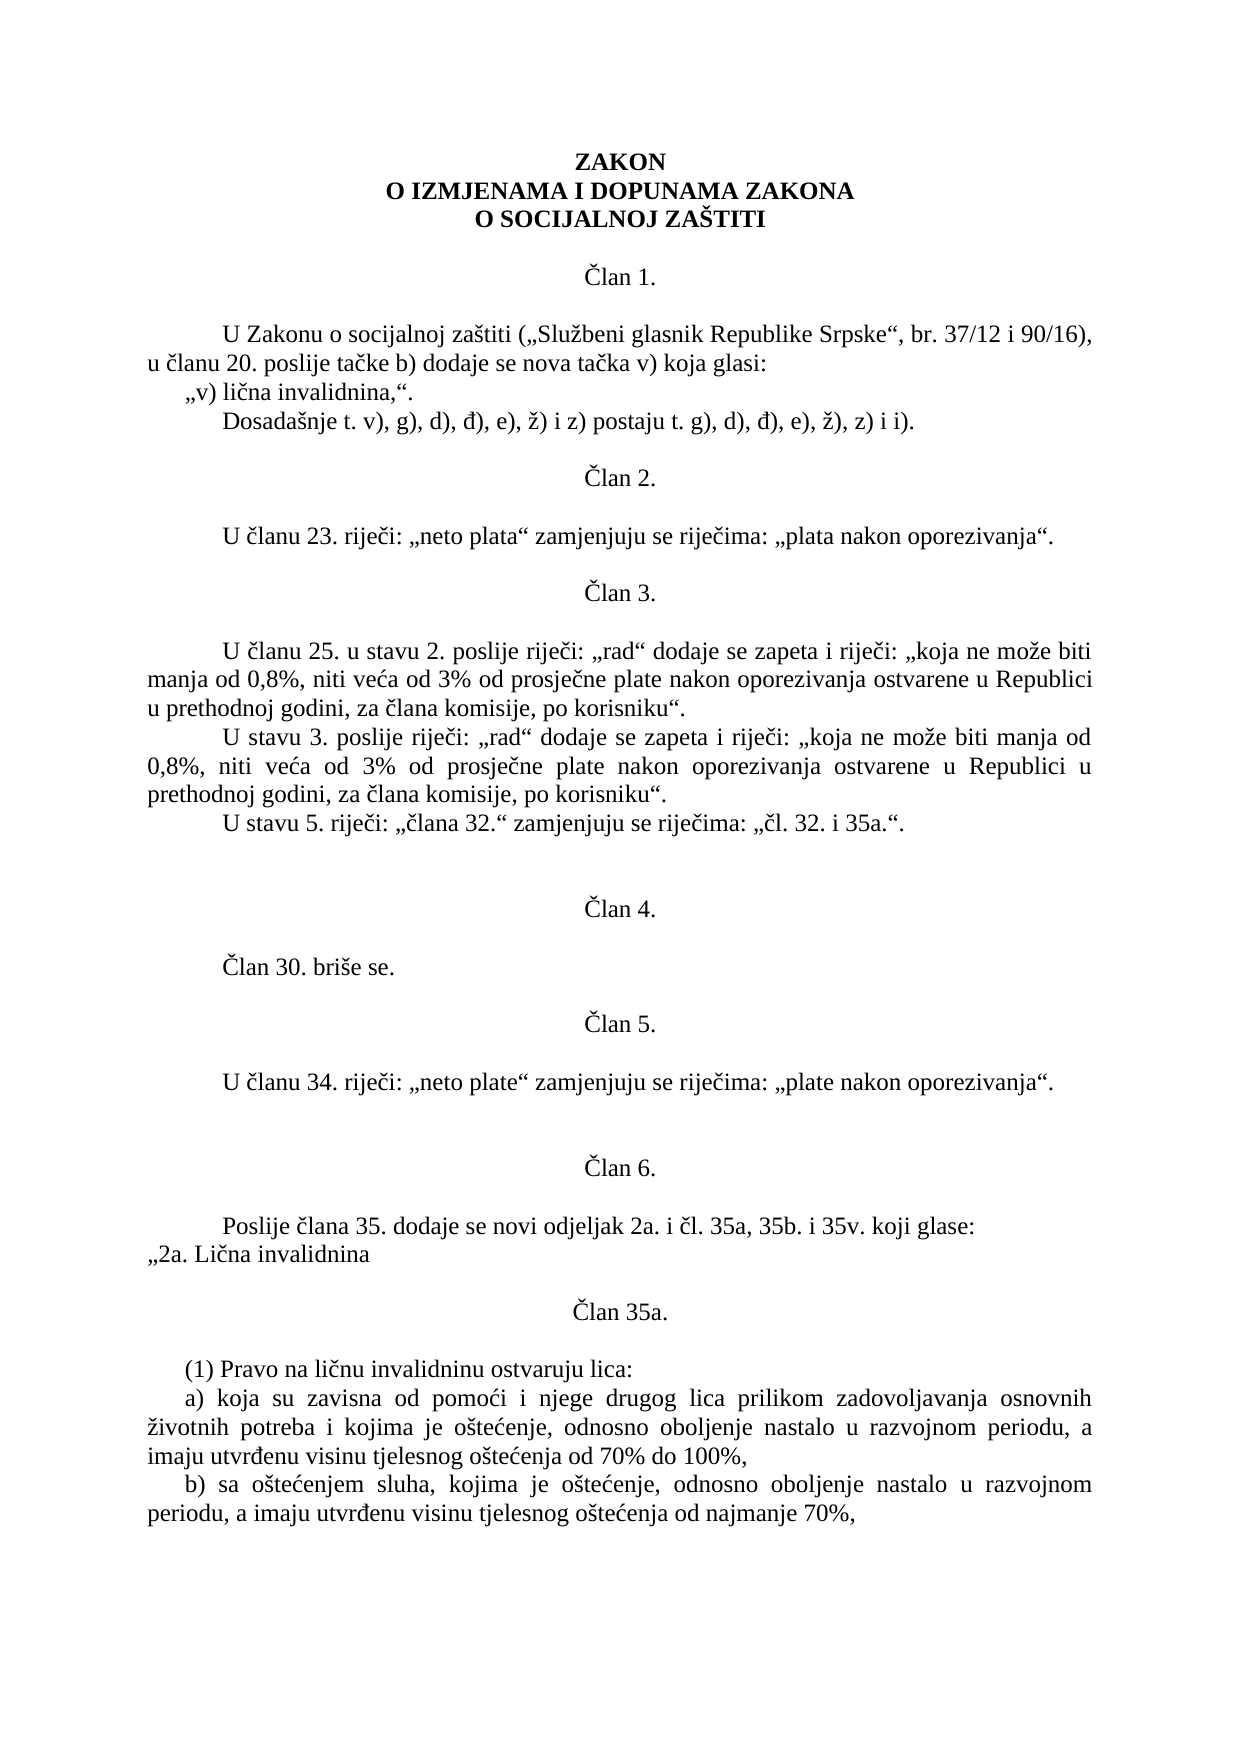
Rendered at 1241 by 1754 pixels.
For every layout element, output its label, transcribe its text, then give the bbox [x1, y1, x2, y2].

text Dosadašnje t. v), g), d), đ), e), ž) i z) postaju t. g), d), đ), e), ž), z) i i). [147, 406, 1093, 434]
text „v) lična invalidnina,“. [147, 377, 1093, 406]
text Poslije člana 35. dodaje se novi odjeljak 2a. i čl. 35a, 35b. i 35v. koji glase: [147, 1211, 1093, 1239]
text O IZMJENAMA I DOPUNAMA ZAKONA [147, 176, 1093, 204]
text U Zakonu o socijalnoj zaštiti („Službeni glasnik Republike Srpske“, br. 37/12 i 90/16), u članu 20. poslije tačke b) dodaje se nova tačka v) koja glasi: [147, 319, 1093, 377]
text U stavu 5. riječi: „člana 32.“ zamjenjuju se riječima: „čl. 32. i 35a.“. [147, 808, 1093, 837]
text Član 6. [147, 1153, 1093, 1182]
text (1) Pravo na ličnu invalidninu ostvaruju lica: [147, 1354, 1093, 1383]
text U članu 25. u stavu 2. poslije riječi: „rad“ dodaje se zapeta i riječi: „koja ne može biti manja od 0,8%, niti veća od 3% od prosječne plate nakon oporezivanja ostvarene u Republici u prethodnoj godini, za člana komisije, po korisniku“. [147, 636, 1093, 722]
text a) koja su zavisna od pomoći i njege drugog lica prilikom zadovoljavanja osnovnih životnih potreba i kojima je oštećenje, odnosno oboljenje nastalo u razvojnom periodu, a imaju utvrđenu visinu tjelesnog oštećenja od 70% do 100%, [147, 1383, 1093, 1469]
text Član 4. [147, 894, 1093, 923]
text Član 5. [147, 1009, 1093, 1038]
text U stavu 3. poslije riječi: „rad“ dodaje se zapeta i riječi: „koja ne može biti manja od 0,8%, niti veća od 3% od prosječne plate nakon oporezivanja ostvarene u Republici u prethodnoj godini, za člana komisije, po korisniku“. [147, 722, 1093, 808]
text O SOCIJALNOJ ZAŠTITI [147, 204, 1093, 233]
text Član 1. [147, 262, 1093, 291]
text Član 35a. [147, 1297, 1093, 1326]
text „2a. Lična invalidnina [147, 1239, 1093, 1268]
text Član 30. briše se. [147, 952, 1093, 981]
text U članu 23. riječi: „neto plata“ zamjenjuju se riječima: „plata nakon oporezivanja“. [147, 521, 1093, 549]
text ZAKON [147, 147, 1093, 176]
text Član 3. [147, 578, 1093, 607]
text U članu 34. riječi: „neto plate“ zamjenjuju se riječima: „plate nakon oporezivanja“. [147, 1067, 1093, 1096]
text Član 2. [147, 463, 1093, 492]
text b) sa oštećenjem sluha, kojima je oštećenje, odnosno oboljenje nastalo u razvojnom periodu, a imaju utvrđenu visinu tjelesnog oštećenja od najmanje 70%, [147, 1469, 1093, 1527]
